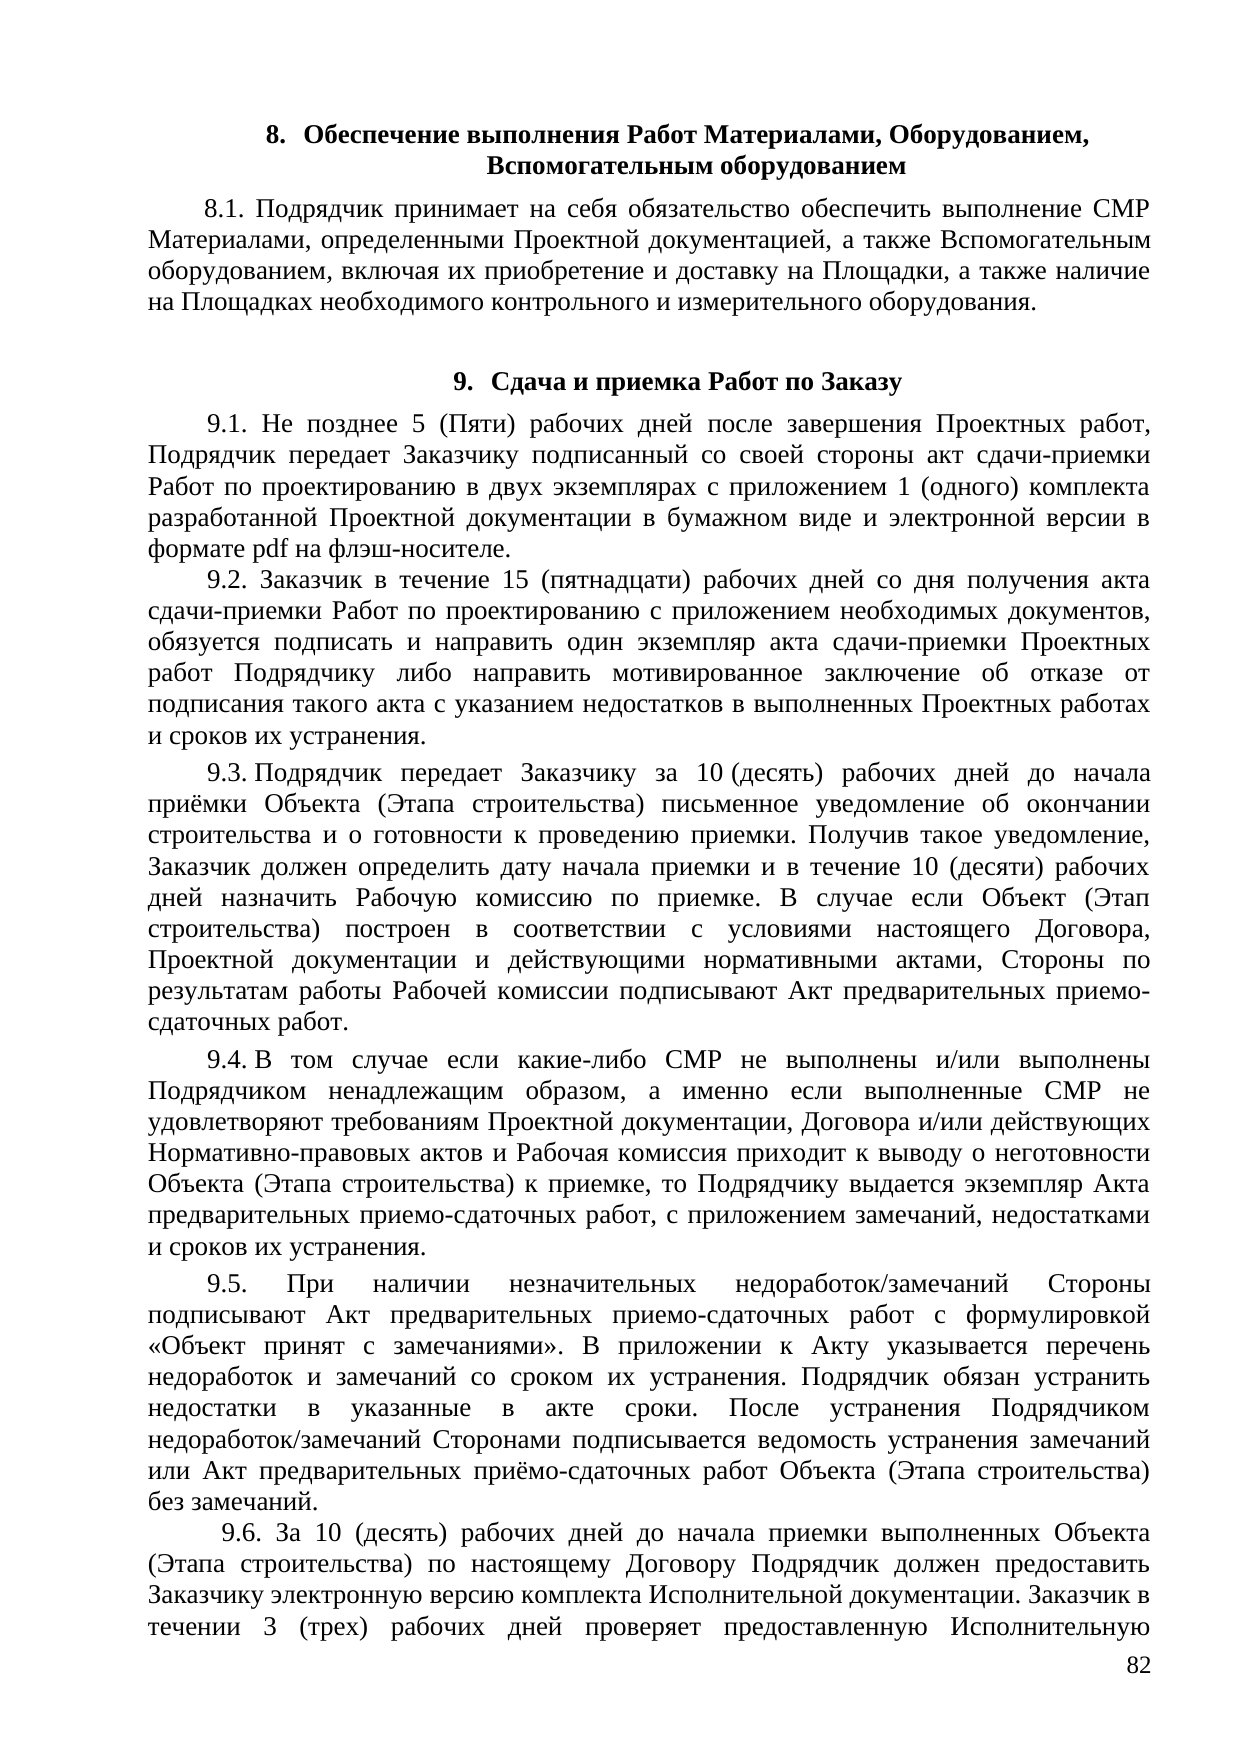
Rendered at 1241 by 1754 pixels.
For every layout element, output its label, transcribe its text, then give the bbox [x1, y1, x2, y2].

text 9.2. Заказчик в течение 15 (пятнадцати) рабочих дней со дня получения акта сдачи-приемки Работ по проектированию с приложением необходимых документов, обязуется подписать и направить один экземпляр акта сдачи-приемки Проектных работ Подрядчику либо направить мотивированное заключение об отказе от подписания такого акта с указанием недостатков в выполненных Проектных работах и сроков их устранения. [148, 563, 1152, 750]
subtitle Обеспечение выполнения Работ Материалами, Оборудованием, Вспомогательным оборудованием [204, 118, 1152, 180]
text 9.4. В том случае если какие-либо СМР не выполнены и/или выполнены Подрядчиком ненадлежащим образом, а именно если выполненные СМР не удовлетворяют требованиям Проектной документации, Договора и/или действующих Нормативно-правовых актов и Рабочая комиссия приходит к выводу о неготовности Объекта (Этапа строительства) к приемке, то Подрядчику выдается экземпляр Акта предварительных приемо-сдаточных работ, с приложением замечаний, недостатками и сроков их устранения. [148, 1043, 1152, 1261]
text 8.1. Подрядчик принимает на себя обязательство обеспечить выполнение СМР Материалами, определенными Проектной документацией, а также Вспомогательным оборудованием, включая их приобретение и доставку на Площадки, а также наличие на Площадках необходимого контрольного и измерительного оборудования. [148, 192, 1152, 316]
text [148, 1516, 1152, 1641]
text 9.5. При наличии незначительных недоработок/замечаний Стороны подписывают Акт предварительных приемо-сдаточных работ с формулировкой «Объект принят с замечаниями». В приложении к Акту указывается перечень недоработок и замечаний со сроком их устранения. Подрядчик обязан устранить недостатки в указанные в акте сроки. После устранения Подрядчиком недоработок/замечаний Сторонами подписывается ведомость устранения замечаний или Акт предварительных приёмо-сдаточных работ Объекта (Этапа строительства) без замечаний. [148, 1267, 1152, 1516]
text 9.1. Не позднее 5 (Пяти) рабочих дней после завершения Проектных работ, Подрядчик передает Заказчику подписанный со своей стороны акт сдачи-приемки Работ по проектированию в двух экземплярах с приложением 1 (одного) комплекта разработанной Проектной документации в бумажном виде и электронной версии в формате pdf на флэш-носителе. [148, 407, 1152, 563]
subtitle Сдача и приемка Работ по Заказу [204, 365, 1152, 396]
subtitle 9.3. Подрядчик передает Заказчику за 10 (десять) рабочих дней до начала приёмки Объекта (Этапа строительства) письменное уведомление об окончании строительства и о готовности к проведению приемки. Получив такое уведомление, Заказчик должен определить дату начала приемки и в течение 10 (десяти) рабочих дней назначить Рабочую комиссию по приемке. В случае если Объект (Этап строительства) построен в соответствии с условиями настоящего Договора, Проектной документации и действующими нормативными актами, Стороны по результатам работы Рабочей комиссии подписывают Акт предварительных приемо-сдаточных работ. [148, 756, 1152, 1036]
